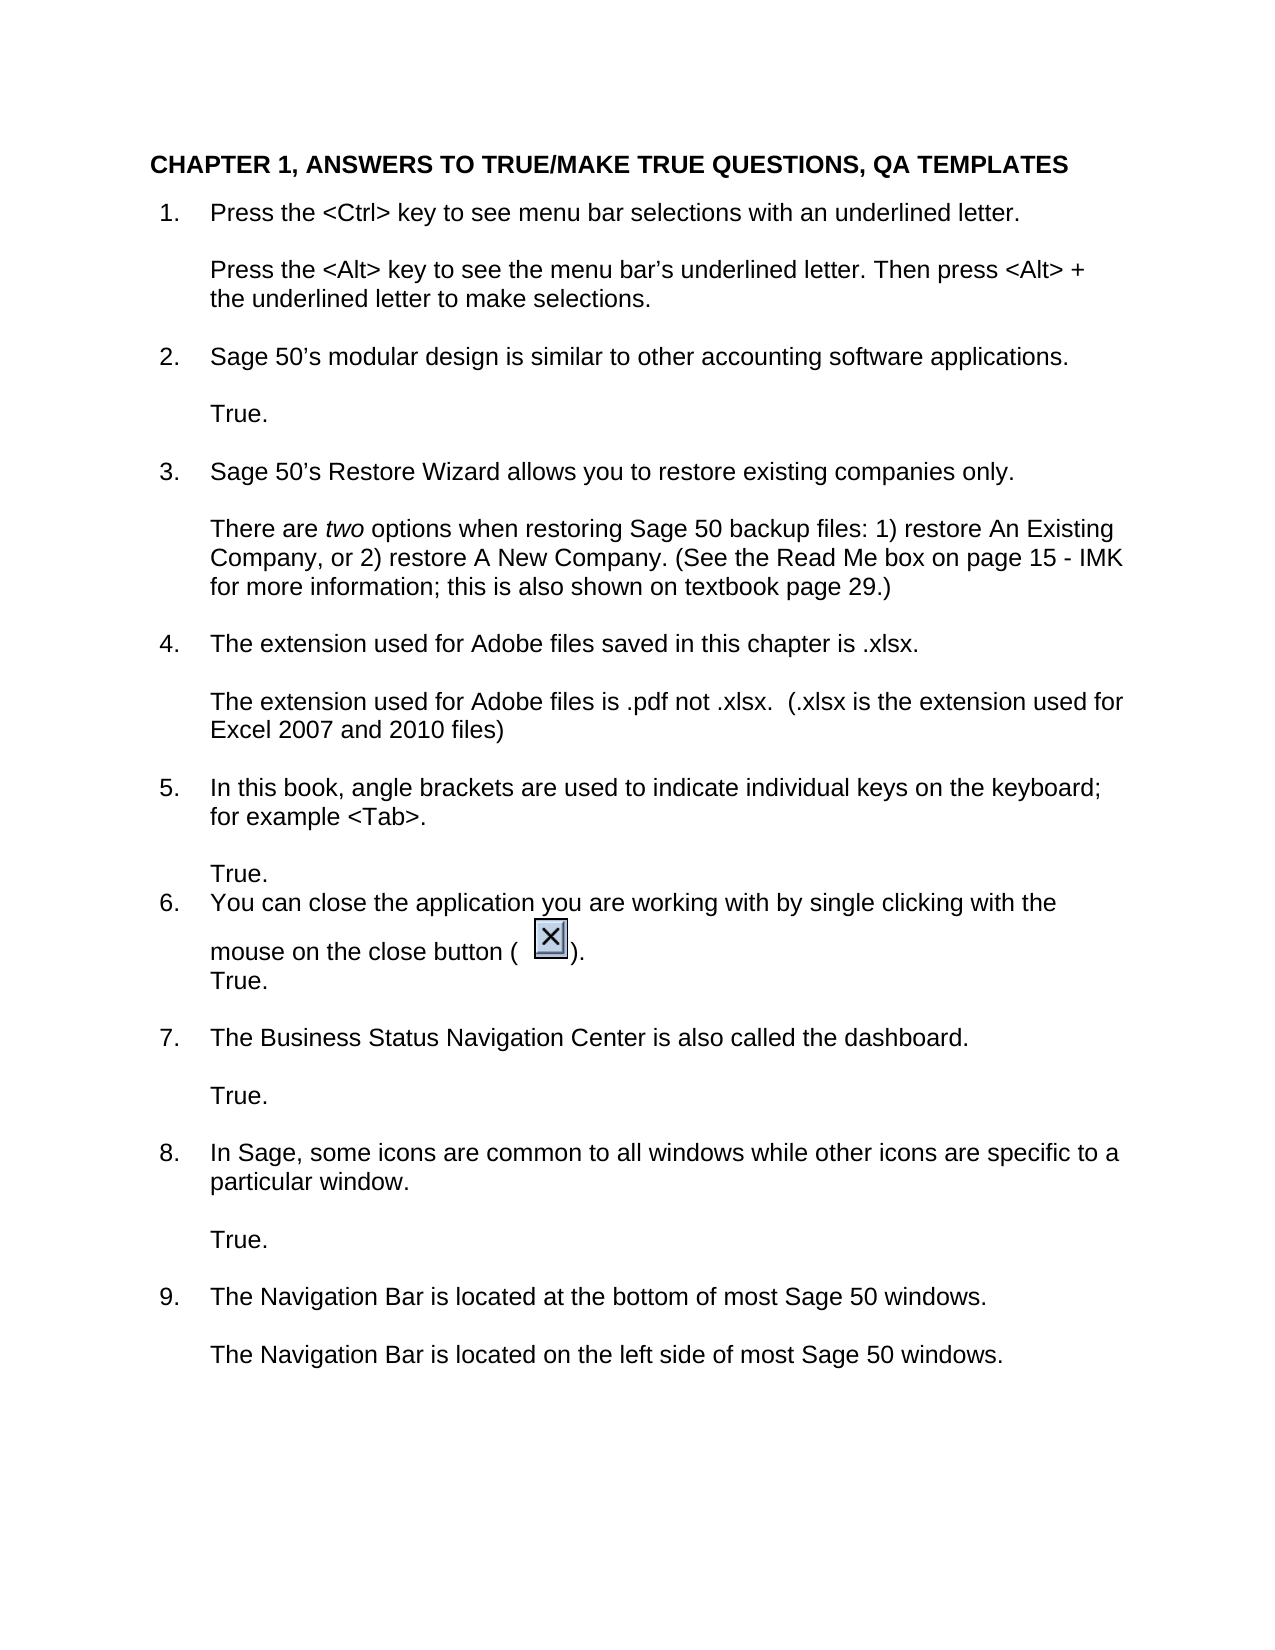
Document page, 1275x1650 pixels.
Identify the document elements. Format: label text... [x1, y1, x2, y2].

list In this book, angle brackets are used to indicate individual keys on the keyboard; for example <Tab>. [180, 773, 1125, 830]
picture [536, 920, 567, 957]
text True. [210, 966, 1125, 994]
list The Business Status Navigation Center is also called the dashboard. [180, 1023, 1125, 1052]
list Press the <Ctrl> key to see menu bar selections with an underlined letter. [180, 198, 1125, 227]
list Sage 50’s Restore Wizard allows you to restore existing companies only. [180, 457, 1125, 485]
list In Sage, some icons are common to all windows while other icons are specific to a particular window. [180, 1138, 1125, 1196]
text There are two options when restoring Sage 50 backup files: 1) restore An Existing Company, or 2) restore A New Company. (See the Read Me box on page 15 - IMK for more information; this is also shown on textbook page 29.) [210, 514, 1125, 600]
text The Navigation Bar is located on the left side of most Sage 50 windows. [210, 1339, 1125, 1368]
text Press the <Alt> key to see the menu bar’s underlined letter. Then press <Alt> + the underlined letter to make selections. [210, 255, 1125, 313]
list You can close the application you are working with by single clicking with the mouse on the close button ( ). [180, 888, 1125, 966]
text True. [210, 1224, 1125, 1253]
text True. [210, 1081, 1125, 1109]
list Sage 50’s modular design is similar to other accounting software applications. [180, 342, 1125, 370]
list The extension used for Adobe files saved in this chapter is .xlsx. [180, 629, 1125, 658]
text True. [210, 859, 1125, 888]
text CHAPTER 1, ANSWERS TO TRUE/MAKE TRUE QUESTIONS, QA TEMPLATES [150, 150, 1125, 179]
list The Navigation Bar is located at the bottom of most Sage 50 windows. [180, 1282, 1125, 1311]
text True. [210, 399, 1125, 428]
text The extension used for Adobe files is .pdf not .xlsx. (.xlsx is the extension used for Excel 2007 and 2010 files) [210, 687, 1125, 744]
